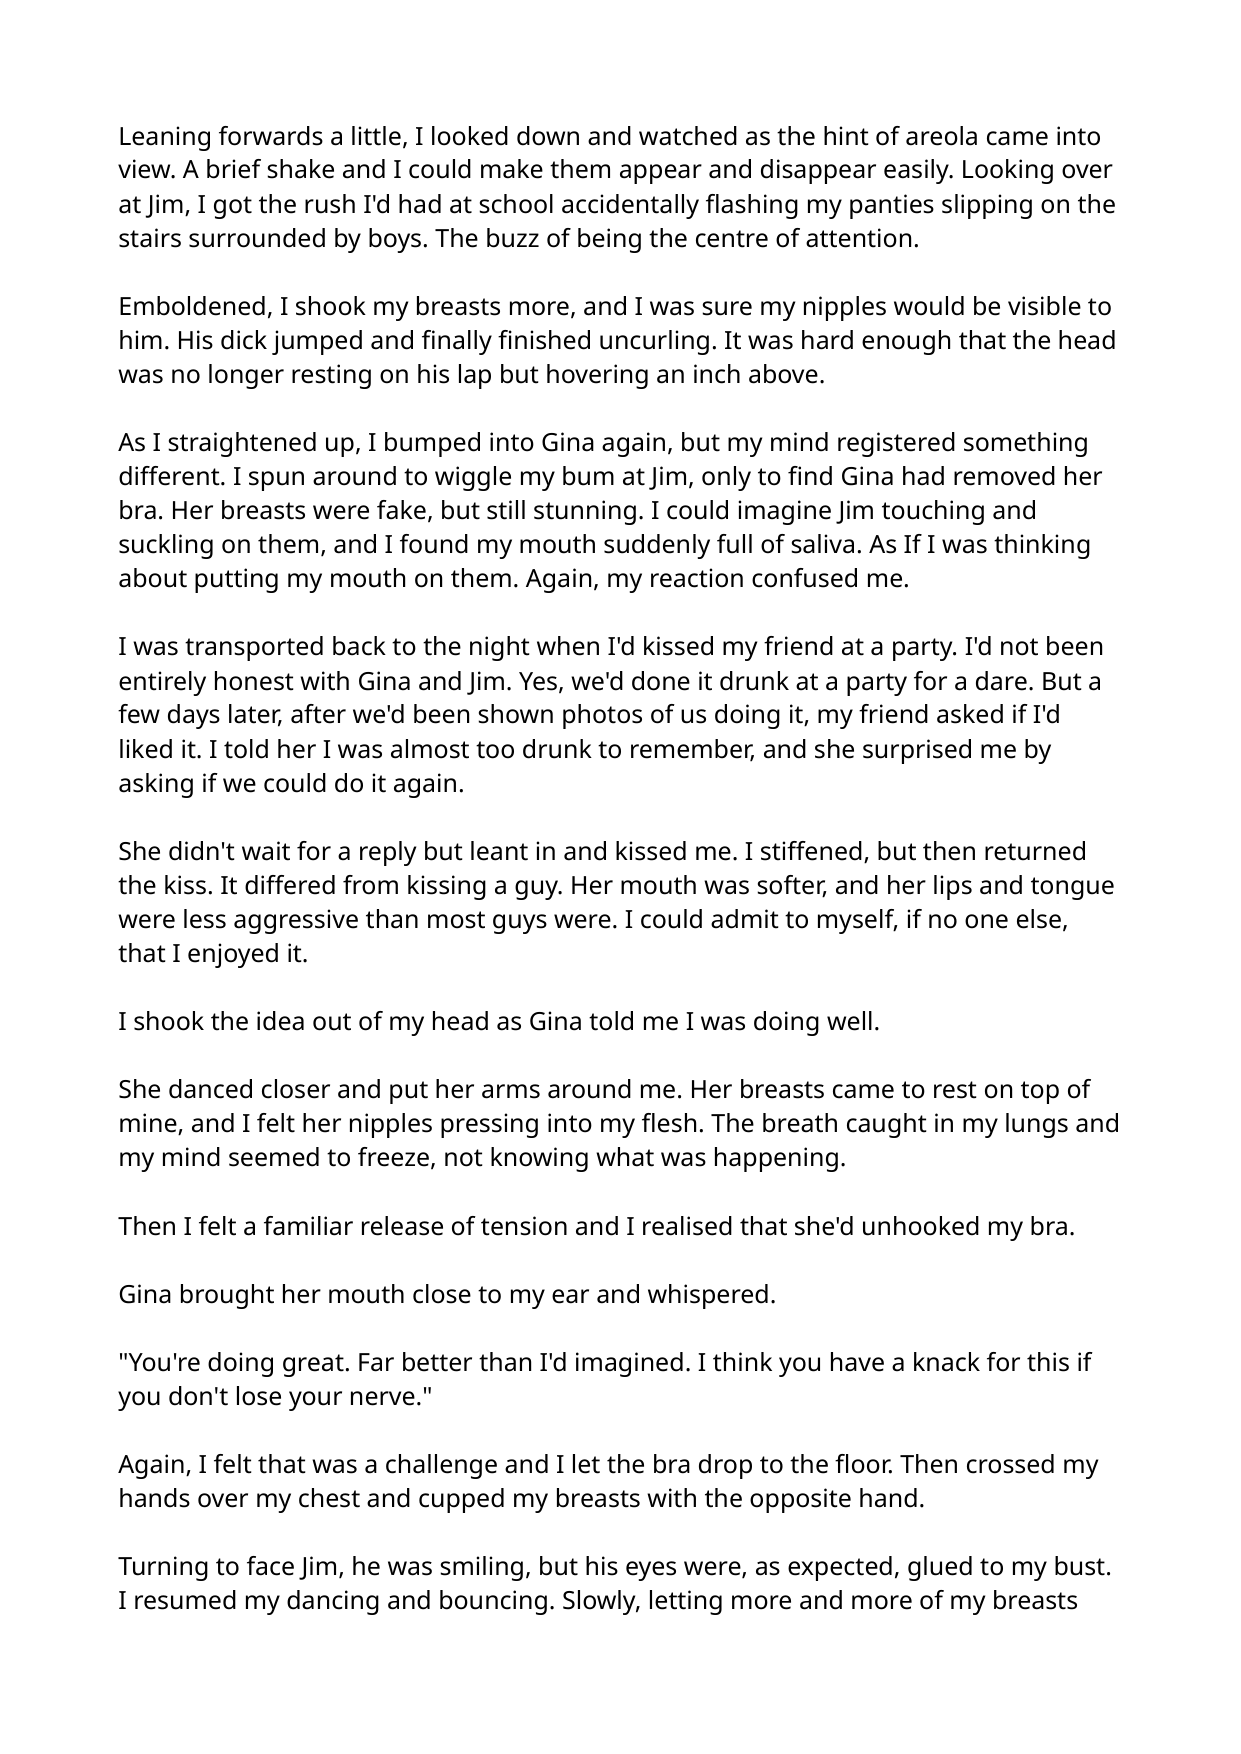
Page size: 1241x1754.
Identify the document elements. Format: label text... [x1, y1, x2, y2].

text Gina brought her mouth close to my ear and whispered. [118, 1276, 1122, 1310]
text Again, I felt that was a challenge and I let the bra drop to the floor. Then crossed my hands over my chest and cupped my breasts with the opposite hand. [118, 1447, 1122, 1515]
text Emboldened, I shook my breasts more, and I was sure my nipples would be visible to him. His dick jumped and finally finished uncurling. It was hard enough that the head was no longer resting on his lap but hovering an inch above. [118, 288, 1122, 391]
text Leaning forwards a little, I looked down and watched as the hint of areola came into view. A brief shake and I could make them appear and disappear easily. Looking over at Jim, I got the rush I'd had at school accidentally flashing my panties slipping on the stairs surrounded by boys. The buzz of being the centre of attention. [118, 118, 1122, 254]
text She danced closer and put her arms around me. Her breasts came to rest on top of mine, and I felt her nipples pressing into my flesh. The breath caught in my lungs and my mind seemed to freeze, not knowing what was happening. [118, 1072, 1122, 1174]
text I shook the idea out of my head as Gina told me I was doing well. [118, 1004, 1122, 1038]
text She didn't wait for a reply but leant in and kissed me. I stiffened, but then returned the kiss. It differed from kissing a guy. Her mouth was softer, and her lips and tongue were less aggressive than most guys were. I could admit to myself, if no one else, that I enjoyed it. [118, 833, 1122, 970]
text As I straightened up, I bumped into Gina again, but my mind registered something different. I spun around to wiggle my bum at Jim, only to find Gina had removed her bra. Her breasts were fake, but still stunning. I could imagine Jim touching and suckling on them, and I found my mouth suddenly full of saliva. As If I was thinking about putting my mouth on them. Again, my reaction confused me. [118, 425, 1122, 595]
text Then I felt a familiar release of tension and I realised that she'd unhooked my bra. [118, 1208, 1122, 1242]
text "You're doing great. Far better than I'd imagined. I think you have a knack for this if you don't lose your nerve." [118, 1344, 1122, 1412]
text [118, 1549, 1122, 1617]
text I was transported back to the night when I'd kissed my friend at a party. I'd not been entirely honest with Gina and Jim. Yes, we'd done it drunk at a party for a dare. But a few days later, after we'd been shown photos of us doing it, my friend asked if I'd liked it. I told her I was almost too drunk to remember, and she surprised me by asking if we could do it again. [118, 629, 1122, 799]
